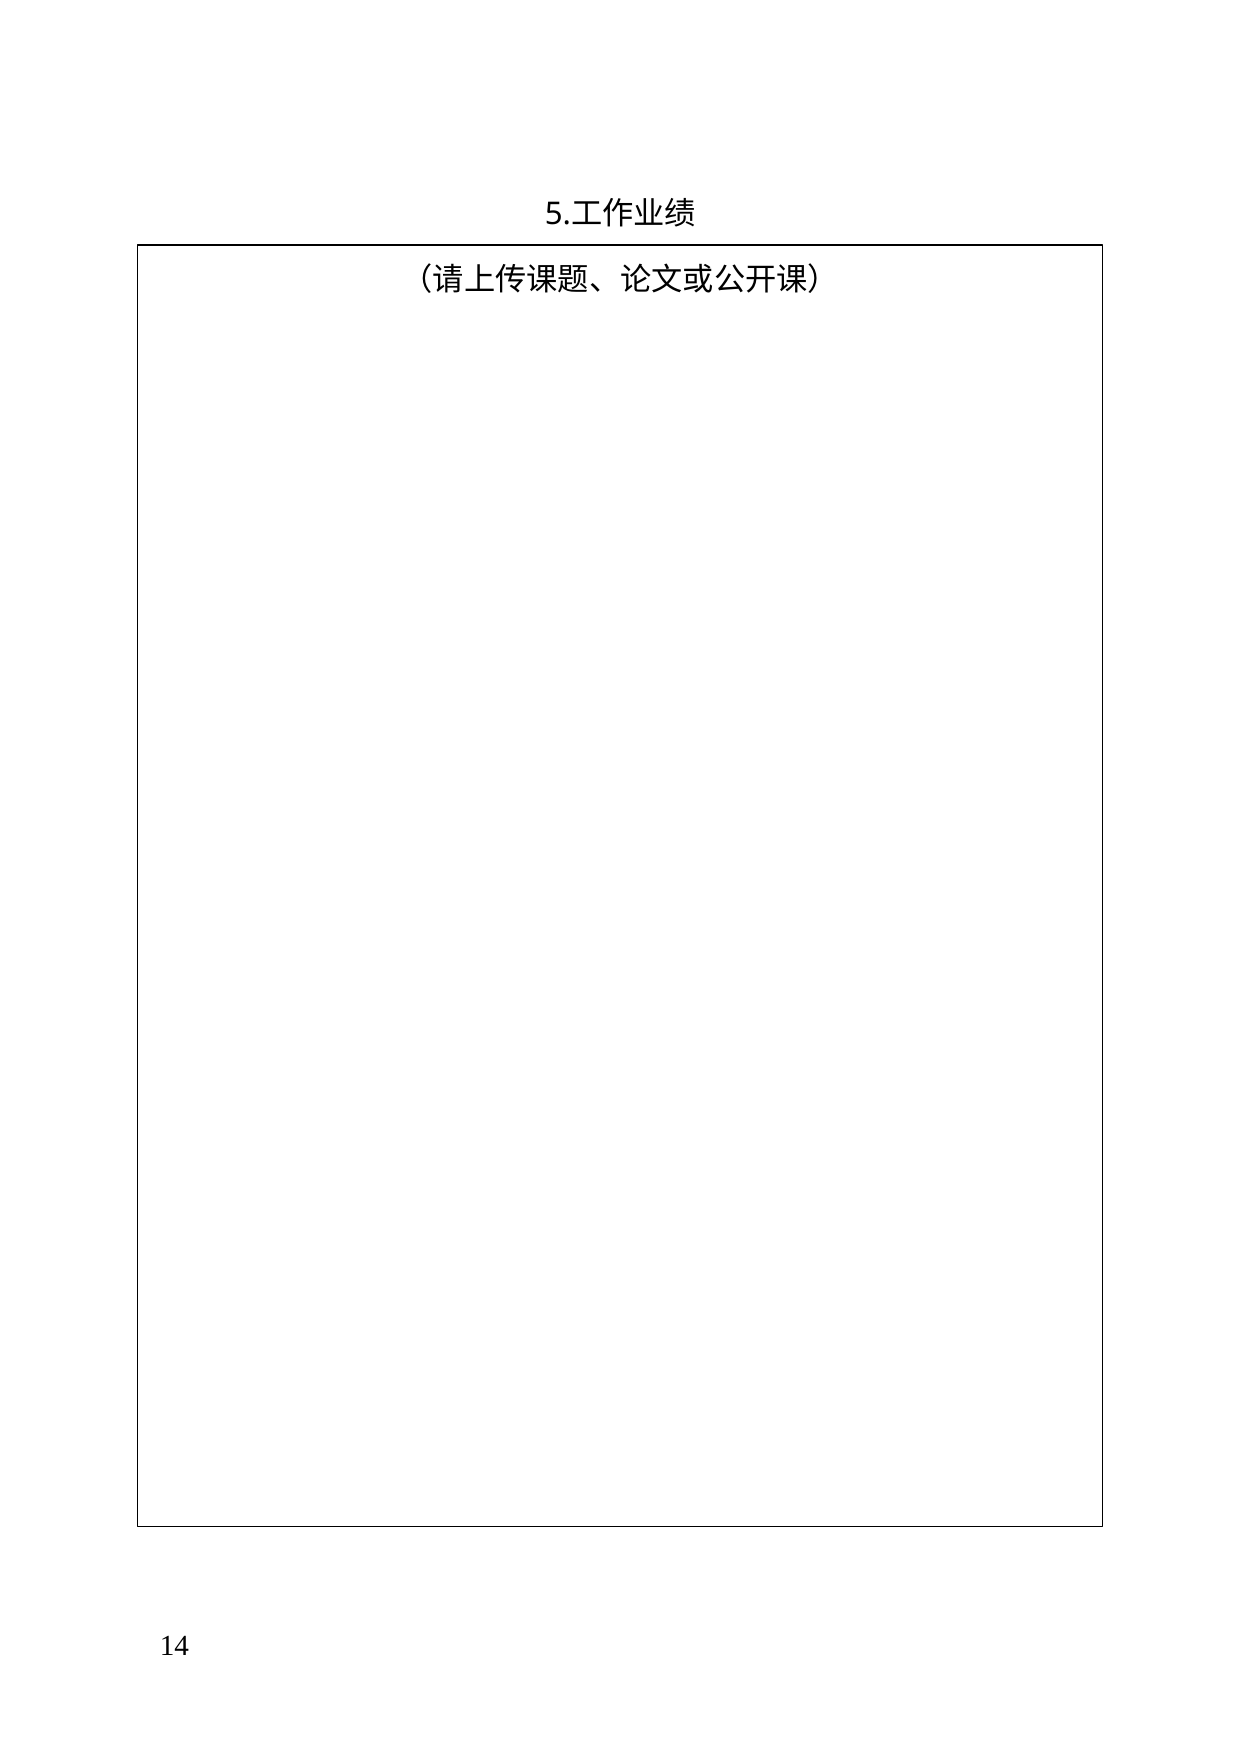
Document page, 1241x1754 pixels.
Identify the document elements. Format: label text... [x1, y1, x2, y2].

text 5.工作业绩 [159, 178, 1081, 243]
